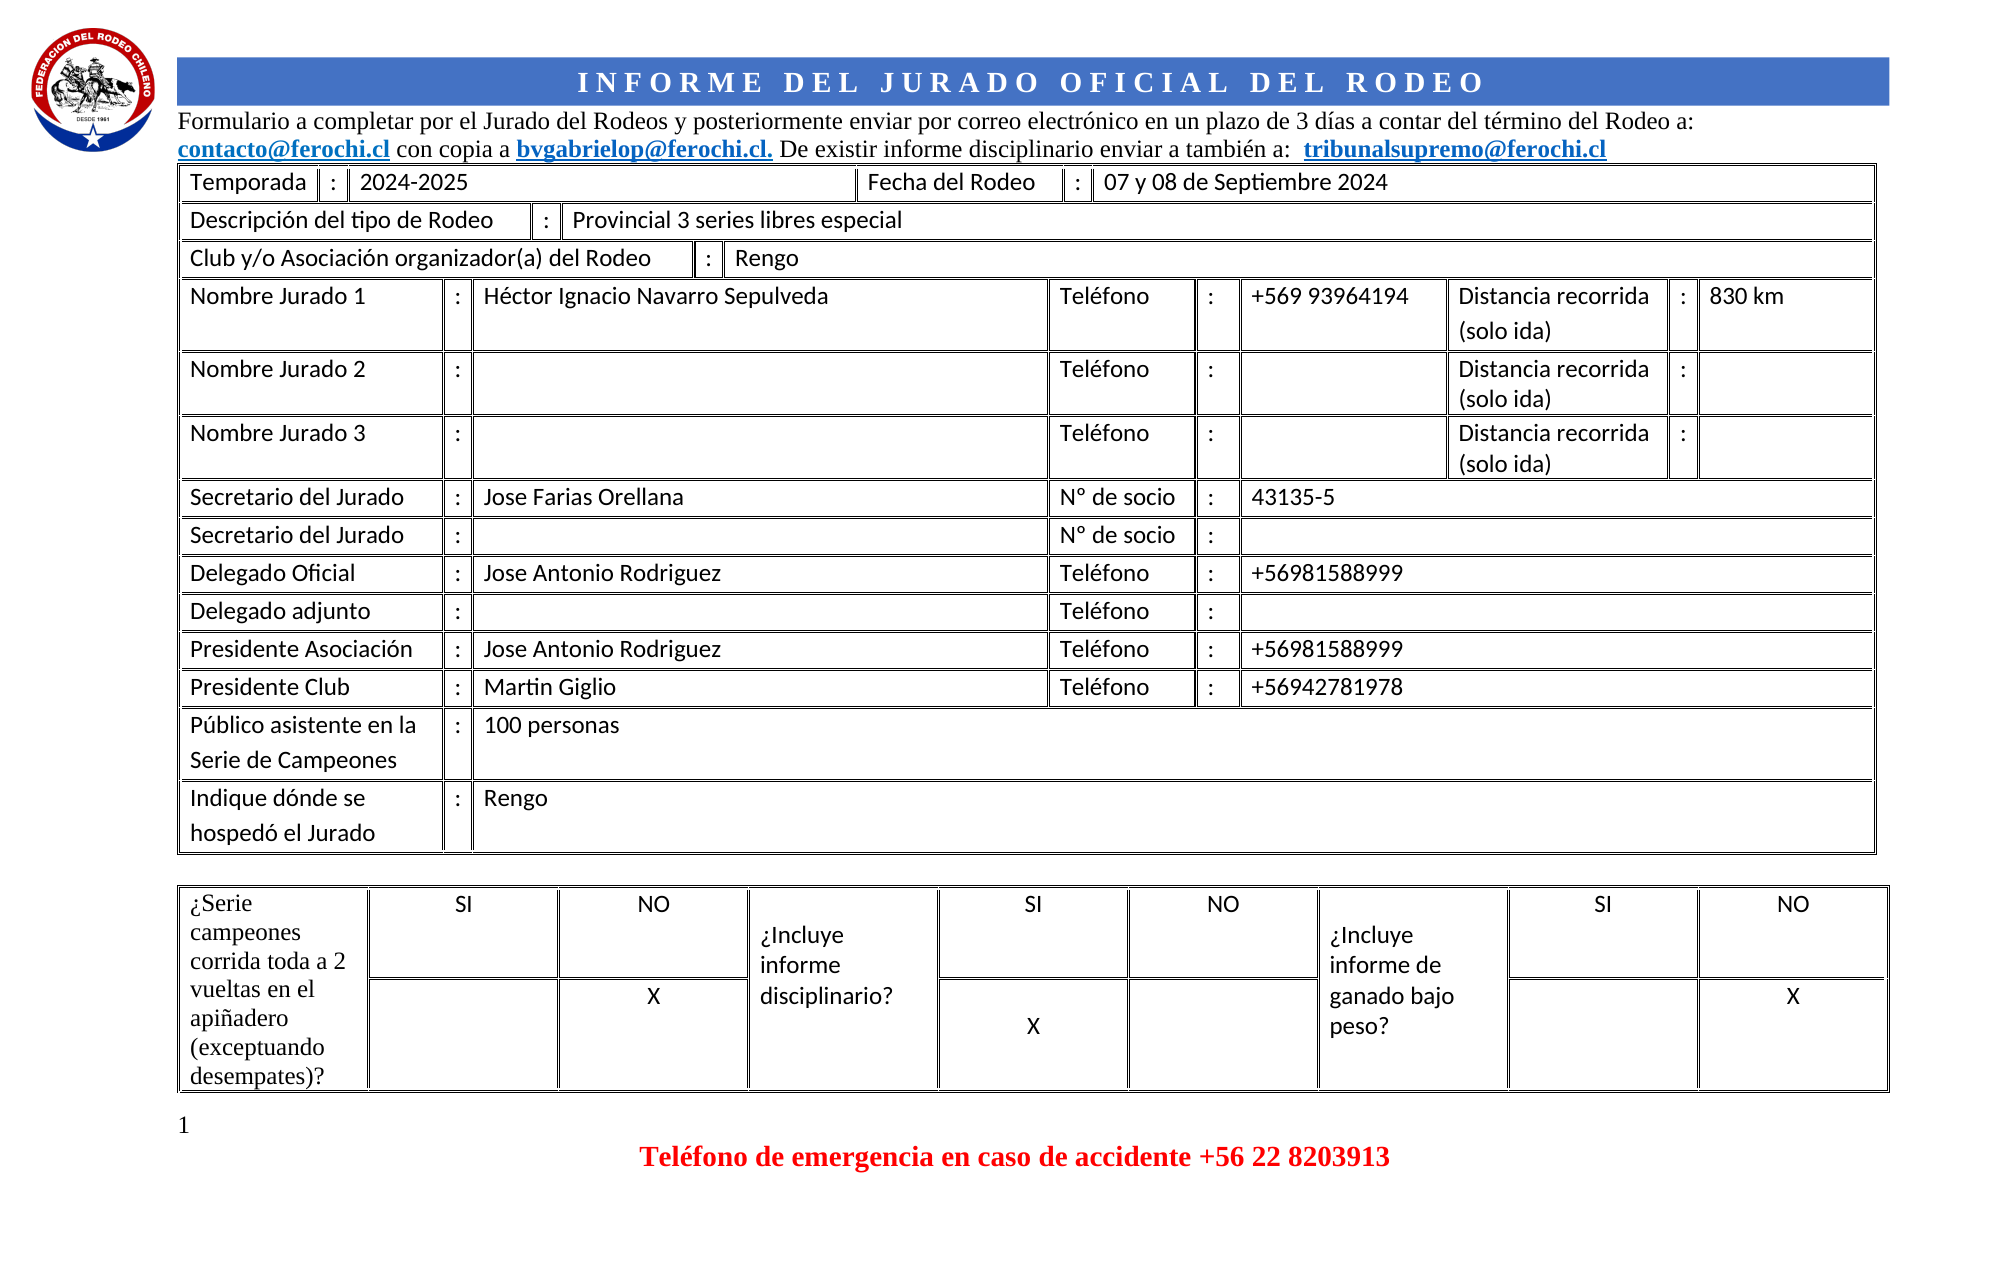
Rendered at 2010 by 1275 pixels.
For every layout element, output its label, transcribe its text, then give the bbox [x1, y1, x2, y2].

table_cell Nombre Jurado 3 [179, 414, 443, 478]
table_cell : [1198, 519, 1239, 554]
table_cell Presidente Club [179, 668, 443, 706]
picture [31, 28, 155, 152]
table_cell +56981588999 [1240, 630, 1875, 668]
table_cell : [445, 417, 471, 478]
table_header NO [559, 888, 748, 977]
table_cell : [1670, 417, 1697, 478]
table_cell Teléfono [1050, 633, 1194, 668]
table_cell Rengo [473, 779, 1874, 852]
table_cell Rengo [724, 239, 1875, 277]
table_cell [1240, 516, 1875, 554]
table_header SI [1508, 888, 1698, 977]
table_cell [474, 595, 1047, 630]
table_cell [474, 417, 1047, 478]
table_cell : [445, 633, 471, 668]
table_cell Teléfono [1050, 417, 1194, 478]
table_cell 830 km [1698, 277, 1875, 350]
table_cell Provincial 3 series libres especial [561, 201, 1875, 239]
table_cell : [1198, 671, 1239, 706]
table_header ¿Incluye informe de ganado bajo peso? [1318, 888, 1508, 1089]
table_cell Club y/o Asociación organizador(a) del Rodeo [179, 239, 694, 277]
table_header : [319, 166, 348, 201]
table_header ¿Incluye informe disciplinario? [749, 888, 938, 1089]
table_cell Descripción del tipo de Rodeo [179, 201, 532, 239]
table_cell 43135-5 [1240, 478, 1875, 516]
table_cell : [445, 671, 471, 706]
table_cell Teléfono [1050, 595, 1194, 630]
table_cell : [1670, 280, 1697, 350]
table_cell [474, 519, 1047, 554]
table_cell : [1198, 557, 1239, 592]
table_cell Nº de socio [1050, 519, 1194, 554]
table_cell Nombre Jurado 1 [179, 277, 443, 350]
table_cell [1128, 980, 1318, 1089]
table_header NO [1128, 888, 1318, 977]
table_cell +56981588999 [1240, 554, 1875, 592]
table_cell X [938, 980, 1128, 1089]
table_header : [1063, 164, 1093, 201]
table_cell Delegado adjunto [179, 592, 443, 630]
table_cell Distancia recorrida (solo ida) [1449, 417, 1667, 478]
table_cell : [445, 709, 471, 779]
table_cell : [1198, 481, 1239, 516]
table_cell +56942781978 [1240, 668, 1875, 706]
table_cell X [559, 980, 748, 1089]
table_cell Secretario del Jurado [179, 516, 443, 554]
table_cell Distancia recorrida (solo ida) [1449, 280, 1667, 350]
table_cell : [1198, 417, 1239, 478]
table_cell [1698, 350, 1875, 414]
table_cell : [445, 280, 471, 350]
table_cell : [533, 204, 560, 239]
table_cell : [443, 782, 472, 852]
table_header SI [369, 888, 558, 977]
table_cell Jose Antonio Rodriguez [474, 557, 1047, 592]
table_cell Nº de socio [1050, 481, 1194, 516]
table_cell Martin Giglio [474, 671, 1047, 706]
table_cell Héctor Ignacio Navarro Sepulveda [474, 280, 1047, 350]
table_cell : [1670, 353, 1697, 414]
table_cell Teléfono [1050, 280, 1194, 350]
table_header ¿Serie campeones corrida toda a 2 vueltas en el apiñadero (exceptuando desempates)? [179, 886, 369, 1089]
table_cell 100 personas [474, 706, 1874, 779]
table_cell [474, 353, 1047, 414]
table_cell [369, 980, 558, 1089]
table_header NO [1698, 888, 1887, 977]
table_cell [1698, 414, 1875, 478]
table_header 07 y 08 de Septiembre 2024 [1093, 166, 1874, 201]
table_cell +569 93964194 [1242, 280, 1446, 350]
table_cell : [445, 595, 471, 630]
table_cell : [445, 353, 471, 414]
table_header Fecha del Rodeo [856, 166, 1063, 201]
table_cell : [1198, 595, 1239, 630]
table_cell X [1698, 977, 1887, 1089]
table_cell : [445, 481, 471, 516]
table_cell : [1198, 353, 1239, 414]
table_cell : [696, 242, 722, 277]
table_header Temporada [179, 164, 319, 201]
table_cell [1508, 980, 1698, 1089]
table_cell Presidente Asociación [179, 630, 443, 668]
table_cell Nombre Jurado 2 [179, 350, 443, 414]
text Formulario a completar por el Jurado del Rodeos y posteriormente enviar por correo electrónico en un plazo de 3 días a contar del término del Rodeo a: contacto@ferochi.cl con copia a bvgabrielop@ferochi.cl. De existir informe disciplinario enviar a también a: tribunalsupremo@ferochi.cl [177, 106, 1890, 163]
table_cell [1242, 353, 1446, 414]
table_cell Jose Antonio Rodriguez [474, 633, 1047, 668]
table_cell Teléfono [1050, 557, 1194, 592]
table_cell Distancia recorrida (solo ida) [1449, 353, 1667, 414]
table_cell Jose Farias Orellana [474, 481, 1047, 516]
table_cell [1242, 417, 1446, 478]
table_cell Indique dónde se hospedó el Jurado [180, 779, 443, 852]
table_cell Delegado Oficial [179, 554, 443, 592]
table_cell : [1198, 633, 1239, 668]
table_header 2024-2025 [348, 166, 856, 201]
table_cell : [445, 557, 471, 592]
table_cell Teléfono [1050, 671, 1194, 706]
table_cell : [1198, 280, 1239, 350]
table_cell [1240, 592, 1875, 630]
table_cell Público asistente en la Serie de Campeones [180, 706, 442, 779]
table_cell Teléfono [1050, 353, 1194, 414]
table_cell : [445, 519, 471, 554]
table_cell Secretario del Jurado [179, 478, 443, 516]
table_header SI [938, 888, 1128, 977]
